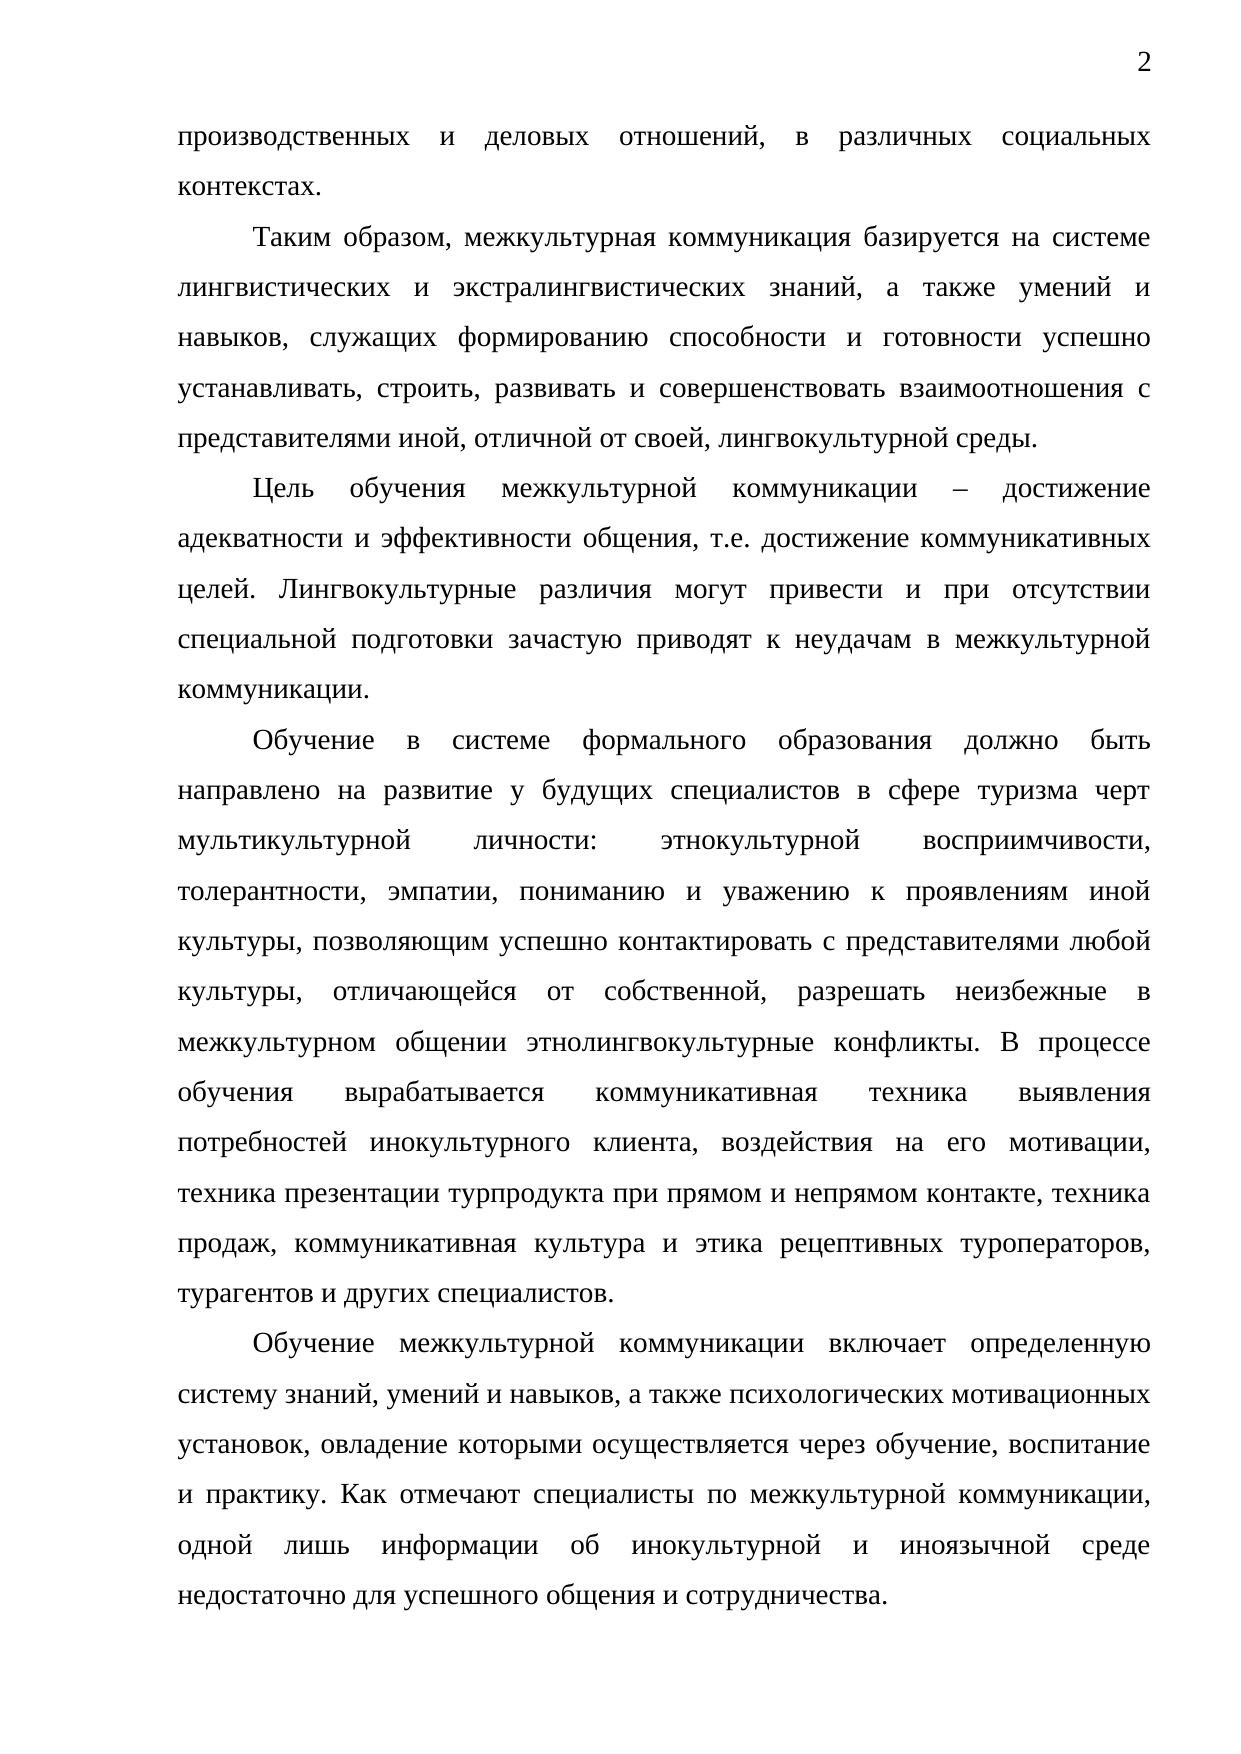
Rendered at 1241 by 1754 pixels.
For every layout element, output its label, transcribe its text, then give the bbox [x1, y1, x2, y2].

text Таким образом, межкультурная коммуникация базируется на системе лингвистических и экстралингвистических знаний, а также умений и навыков, служащих формированию способности и готовности успешно устанавливать, строить, развивать и совершенствовать взаимоотношения с представителями иной, отличной от своей, лингвокультурной среды. [177, 219, 1152, 453]
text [177, 118, 1152, 202]
text Цель обучения межкультурной коммуникации – достижение адекватности и эффективности общения, т.е. достижение коммуникативных целей. Лингвокультурные различия могут привести и при отсутствии специальной подготовки зачастую приводят к неудачам в межкультурной коммуникации. [177, 470, 1152, 705]
text Обучение в системе формального образования должно быть направлено на развитие у будущих специалистов в сфере туризма черт мультикультурной личности: этнокультурной восприимчивости, толерантности, эмпатии, пониманию и уважению к проявлениям иной культуры, позволяющим успешно контактировать с представителями любой культуры, отличающейся от собственной, разрешать неизбежные в межкультурном общении этнолингвокультурные конфликты. В процессе обучения вырабатывается коммуникативная техника выявления потребностей инокультурного клиента, воздействия на его мотивации, техника презентации турпродукта при прямом и непрямом контакте, техника продаж, коммуникативная культура и этика рецептивных туроператоров, турагентов и других специалистов. [177, 722, 1152, 1309]
text Обучение межкультурной коммуникации включает определенную систему знаний, умений и навыков, а также психологических мотивационных установок, овладение которыми осуществляется через обучение, воспитание и практику. Как отмечают специалисты по межкультурной коммуникации, одной лишь информации об инокультурной и иноязычной среде недостаточно для успешного общения и сотрудничества. [177, 1326, 1152, 1611]
